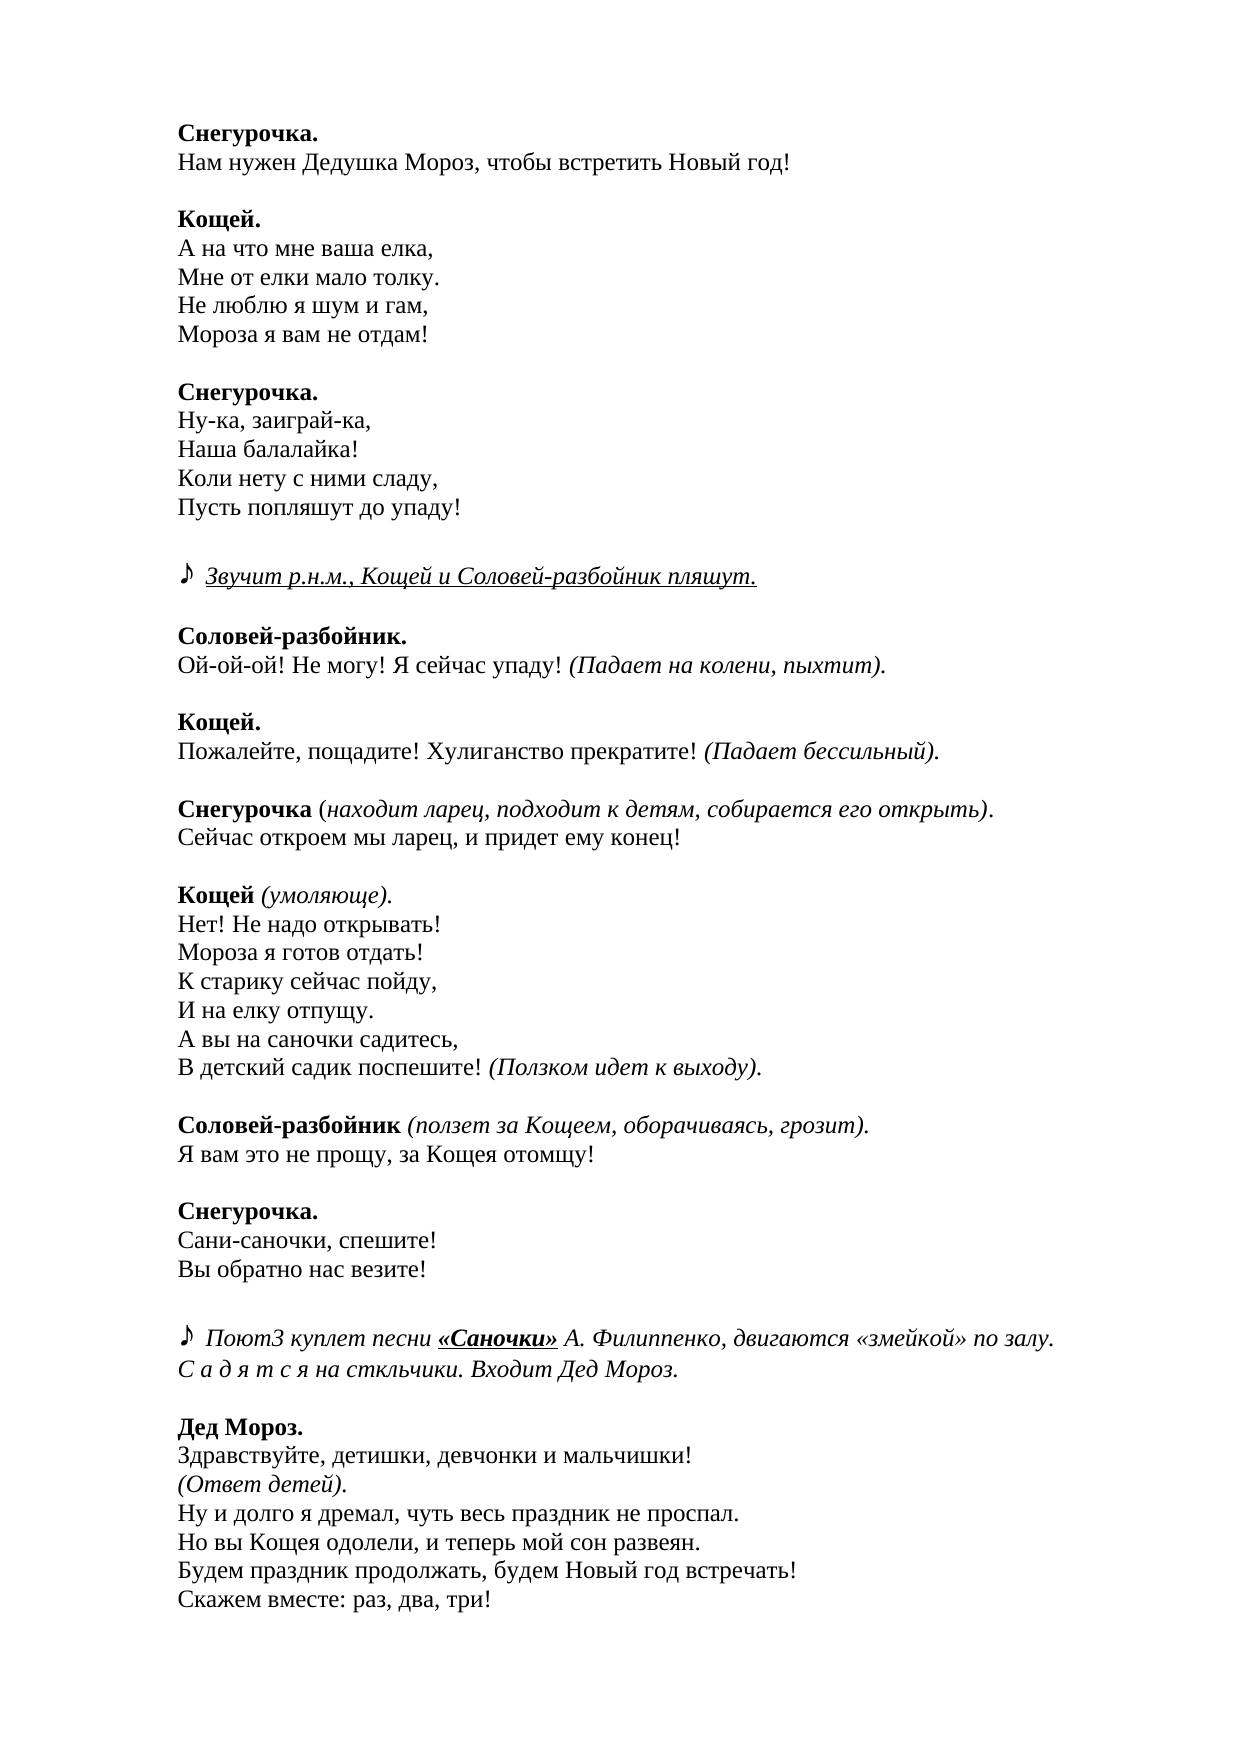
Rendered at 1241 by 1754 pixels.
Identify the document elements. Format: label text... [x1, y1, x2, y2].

text ♪ Звучит р.н.м., Кощей и Соловей-разбойник пляшут. [177, 549, 1152, 592]
text Кощей. [177, 707, 1152, 736]
text Снегурочка. [177, 1196, 1152, 1225]
text Снегурочка. [177, 377, 1152, 406]
text (Ответ детей). [177, 1469, 1152, 1498]
text А вы на саночки садитесь, [177, 1024, 1152, 1052]
text Мороза я вам не отдам! [177, 319, 1152, 348]
text Сейчас откроем мы ларец, и придет ему конец! [177, 822, 1152, 851]
text И на елку отпущу. [177, 995, 1152, 1024]
text Нет! Не надо открывать! [177, 909, 1152, 937]
text Скажем вместе: раз, два, три! [177, 1584, 1152, 1613]
text ♪ Поют3 куплет песни «Саночки» А. Филиппенко, двигаются «змейкой» по залу. [177, 1311, 1152, 1354]
text Дед Мороз. [177, 1412, 1152, 1441]
text Вы обратно нас везите! [177, 1254, 1152, 1282]
text Кощей (умоляюще). [177, 880, 1152, 909]
text Снегурочка. [177, 118, 1152, 147]
text Снегурочка (находит ларец, подходит к детям, собирается его открыть). [177, 794, 1152, 822]
text Я вам это не прощу, за Кощея отомщу! [177, 1139, 1152, 1167]
text Будем праздник продолжать, будем Новый год встречать! [177, 1556, 1152, 1584]
text Сани-саночки, спешите! [177, 1225, 1152, 1254]
text А на что мне ваша елка, [177, 233, 1152, 262]
text Пожалейте, пощадите! Хулиганство прекратите! (Падает бессильный). [177, 736, 1152, 765]
text Наша балалайка! [177, 434, 1152, 463]
text Здравствуйте, детишки, девчонки и мальчишки! [177, 1441, 1152, 1469]
text Нам нужен Дедушка Мороз, чтобы встретить Новый год! [177, 147, 1152, 176]
text Мороза я готов отдать! [177, 937, 1152, 966]
text Кощей. [177, 204, 1152, 233]
text К старику сейчас пойду, [177, 966, 1152, 995]
text Но вы Кощея одолели, и теперь мой сон развеян. [177, 1527, 1152, 1556]
text Ой-ой-ой! Не могу! Я сейчас упаду! (Падает на колени, пыхтит). [177, 650, 1152, 679]
text С а д я т с я на сткльчики. Входит Дед Мороз. [177, 1354, 1152, 1383]
text В детский садик поспешите! (Ползком идет к выходу). [177, 1052, 1152, 1081]
text Мне от елки мало толку. [177, 262, 1152, 291]
text Не люблю я шум и гам, [177, 291, 1152, 319]
text Соловей-разбойник (ползет за Кощеем, оборачиваясь, грозит). [177, 1110, 1152, 1139]
text Пусть попляшут до упаду! [177, 492, 1152, 521]
text Соловей-разбойник. [177, 621, 1152, 650]
text Ну-ка, заиграй-ка, [177, 406, 1152, 434]
text Ну и долго я дремал, чуть весь праздник не проспал. [177, 1498, 1152, 1527]
text Коли нету с ними сладу, [177, 463, 1152, 492]
